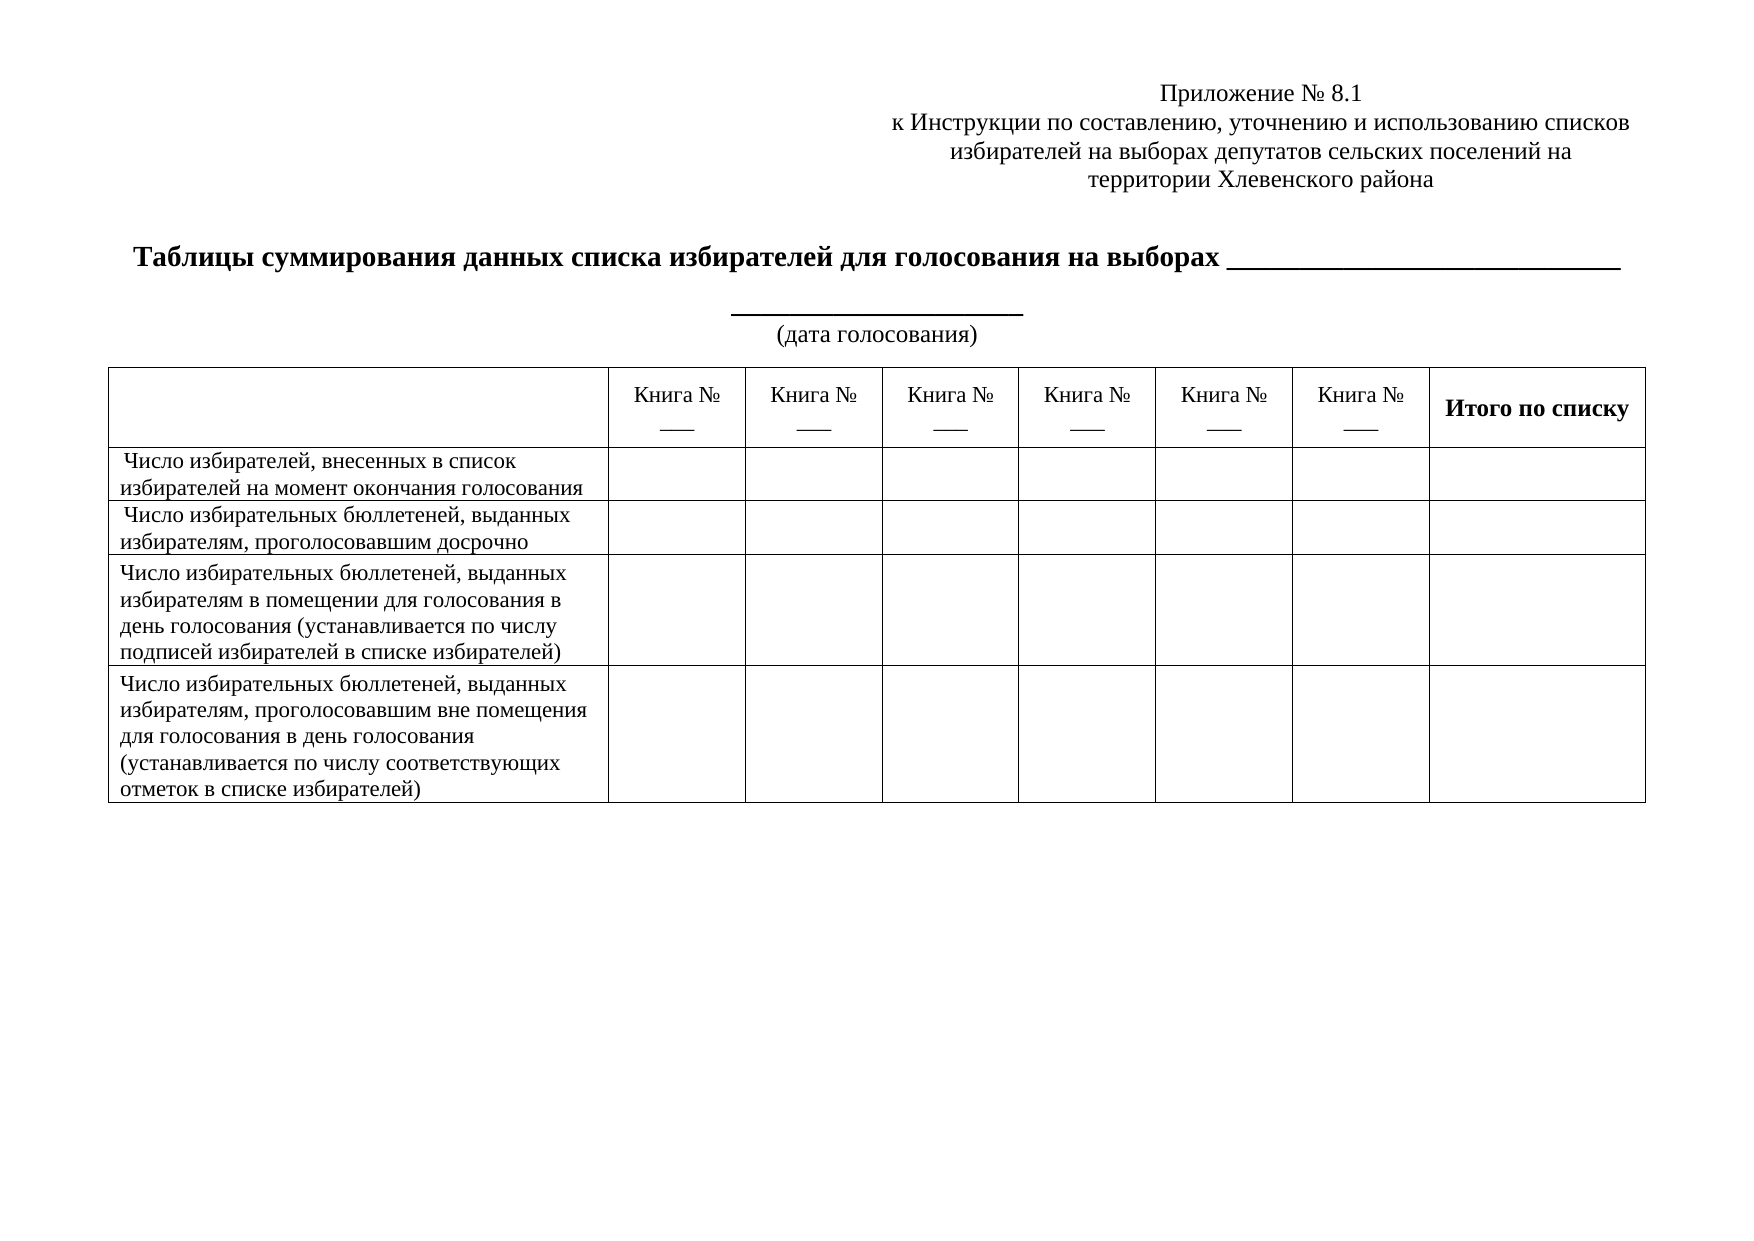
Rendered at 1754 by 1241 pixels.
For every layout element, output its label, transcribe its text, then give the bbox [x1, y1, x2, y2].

table_cell [746, 555, 882, 665]
table_cell [1293, 448, 1429, 500]
table_cell [1430, 666, 1645, 802]
table_header [109, 368, 608, 447]
table_cell [1293, 555, 1429, 665]
table_header Книга № ___ [1156, 368, 1292, 447]
table_cell [1156, 448, 1292, 500]
table_cell [609, 501, 745, 554]
table_cell Число избирателей, внесенных в список избирателей на момент окончания голосования [109, 448, 608, 500]
table_cell [1430, 555, 1645, 665]
table_header Итого по списку [1430, 368, 1645, 447]
table_cell Число избирательных бюллетеней, выданных избирателям, проголосовавшим вне помещения для голосования в день голосования (устанавливается по числу соответствующих отметок в списке избирателей) [109, 666, 608, 802]
table_cell [1293, 666, 1429, 802]
table_cell [746, 448, 882, 500]
table_cell [746, 666, 882, 802]
table_cell [1430, 448, 1645, 500]
table_cell [1019, 501, 1155, 554]
table_cell Число избирательных бюллетеней, выданных избирателям в помещении для голосования в день голосования (устанавливается по числу подписей избирателей в списке избирателей) [109, 555, 608, 665]
title ____________________ [118, 285, 1636, 319]
table_cell [883, 666, 1018, 802]
title (дата голосования) [118, 319, 1636, 348]
table_header Книга № ___ [1019, 368, 1155, 447]
table_cell [1019, 555, 1155, 665]
table_cell [883, 448, 1018, 500]
table_cell [1156, 555, 1292, 665]
table_cell [609, 448, 745, 500]
table_header Книга № ___ [746, 368, 882, 447]
table_cell [1019, 448, 1155, 500]
table_cell [1430, 501, 1645, 554]
table_cell [1019, 666, 1155, 802]
table_cell [1293, 501, 1429, 554]
table_cell [1156, 501, 1292, 554]
text Приложение № 8.1 [886, 78, 1636, 107]
table_header Книга № ___ [1293, 368, 1429, 447]
table_header Книга № ___ [609, 368, 745, 447]
table_cell [883, 501, 1018, 554]
table_cell Число избирательных бюллетеней, выданных избирателям, проголосовавшим досрочно [109, 501, 608, 554]
table_header Книга № ___ [883, 368, 1018, 447]
table_cell [1156, 666, 1292, 802]
table_cell [883, 555, 1018, 665]
table_cell [609, 666, 745, 802]
table_cell [609, 555, 745, 665]
text к Инструкции по составлению, уточнению и использованию списков избирателей на выборах депутатов сельских поселений на территории Хлевенского района [886, 107, 1636, 193]
title Таблицы суммирования данных списка избирателей для голосования на выборах ___________________________ [118, 239, 1636, 273]
table_cell [746, 501, 882, 554]
